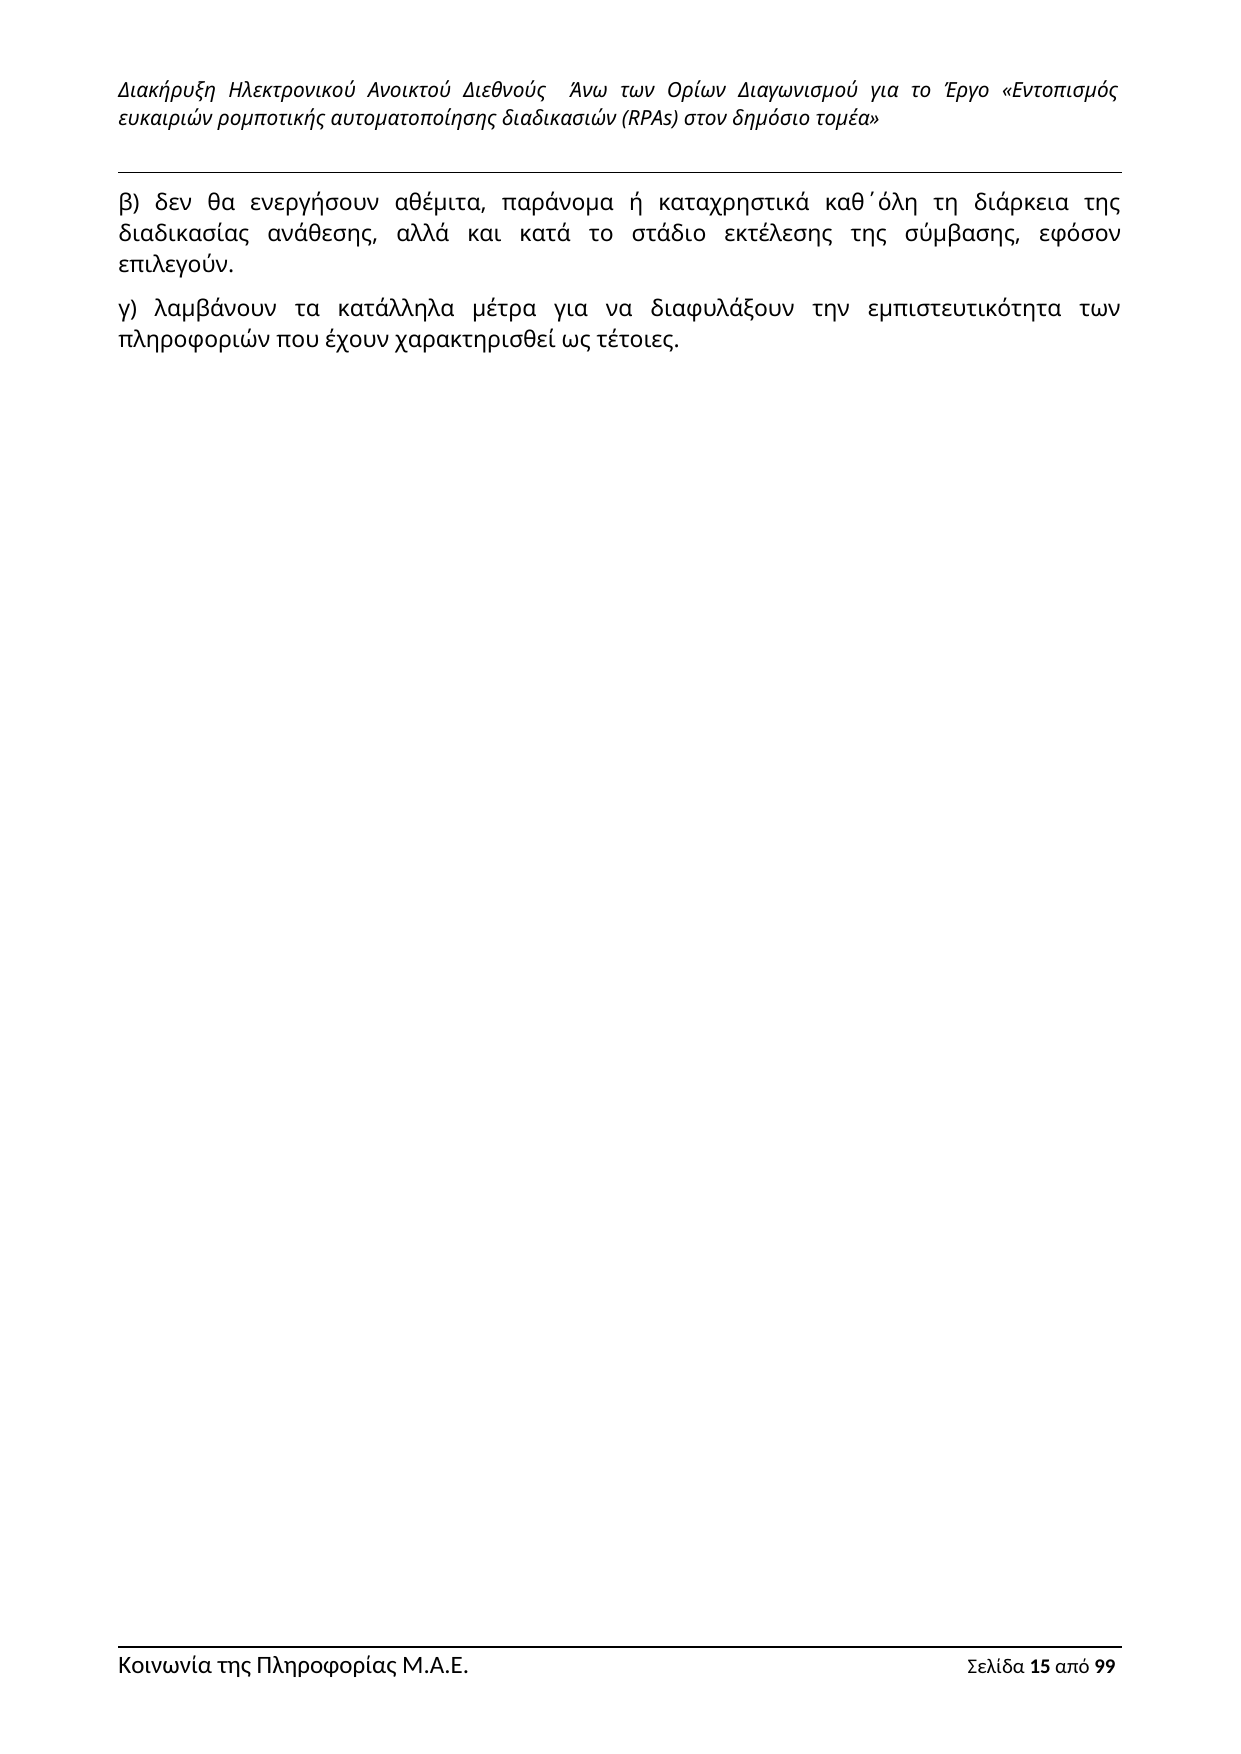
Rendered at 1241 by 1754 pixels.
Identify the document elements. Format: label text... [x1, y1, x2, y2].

text β) δεν θα ενεργήσουν αθέμιτα, παράνομα ή καταχρηστικά καθ΄όλη τη διάρκεια της διαδικασίας ανάθεσης, αλλά και κατά το στάδιο εκτέλεσης της σύμβασης, εφόσον επιλεγούν. [118, 185, 1122, 279]
text γ) λαμβάνουν τα κατάλληλα μέτρα για να διαφυλάξουν την εμπιστευτικότητα των πληροφοριών που έχουν χαρακτηρισθεί ως τέτοιες. [118, 292, 1122, 354]
